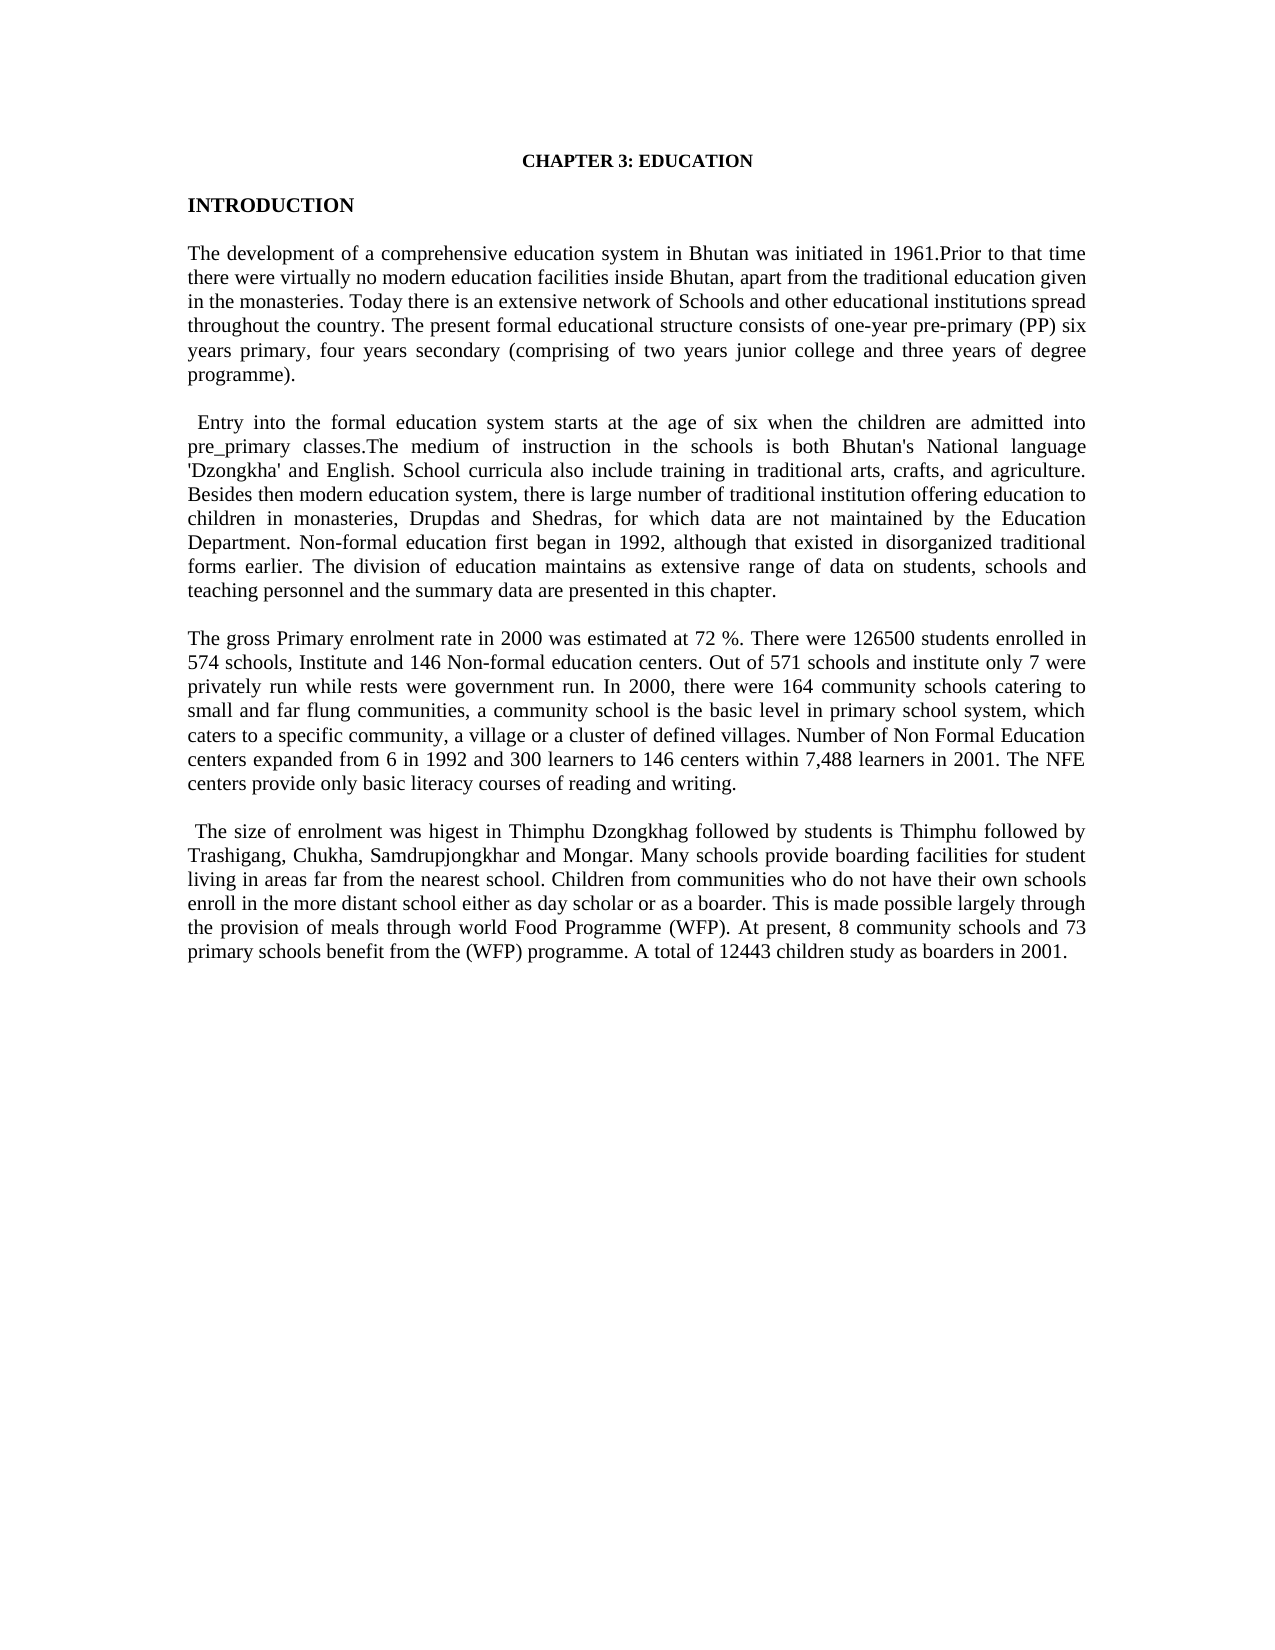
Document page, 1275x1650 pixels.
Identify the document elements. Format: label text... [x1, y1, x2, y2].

text The gross Primary enrolment rate in 2000 was estimated at 72 %. There were 126500 students enrolled in 574 schools, Institute and 146 Non-formal education centers. Out of 571 schools and institute only 7 were privately run while rests were government run. In 2000, there were 164 community schools catering to small and far flung communities, a community school is the basic level in primary school system, which caters to a specific community, a village or a cluster of defined villages. Number of Non Formal Education centers expanded from 6 in 1992 and 300 learners to 146 centers within 7,488 learners in 2001. The NFE centers provide only basic literacy courses of reading and writing. [187, 626, 1087, 795]
text The size of enrolment was higest in Thimphu Dzongkhag followed by students is Thimphu followed by Trashigang, Chukha, Samdrupjongkhar and Mongar. Many schools provide boarding facilities for student living in areas far from the nearest school. Children from communities who do not have their own schools enroll in the more distant school either as day scholar or as a boarder. This is made possible largely through the provision of meals through world Food Programme (WFP). At present, 8 community schools and 73 primary schools benefit from the (WFP) programme. A total of 12443 children study as boarders in 2001. [187, 819, 1087, 963]
text The development of a comprehensive education system in Bhutan was initiated in 1961.Prior to that time there were virtually no modern education facilities inside Bhutan, apart from the traditional education given in the monasteries. Today there is an extensive network of Schools and other educational institutions spread throughout the country. The present formal educational structure consists of one-year pre-primary (PP) six years primary, four years secondary (comprising of two years junior college and three years of degree programme). [187, 241, 1087, 386]
text CHAPTER 3: EDUCATION [187, 150, 1087, 172]
text Entry into the formal education system starts at the age of six when the children are admitted into pre_primary classes.The medium of instruction in the schools is both Bhutan's National language 'Dzongkha' and English. School curricula also include training in traditional arts, crafts, and agriculture. Besides then modern education system, there is large number of traditional institution offering education to children in monasteries, Drupdas and Shedras, for which data are not maintained by the Education Department. Non-formal education first began in 1992, although that existed in disorganized traditional forms earlier. The division of education maintains as extensive range of data on students, schools and teaching personnel and the summary data are presented in this chapter. [187, 410, 1087, 602]
subtitle INTRODUCTION [187, 193, 1087, 217]
